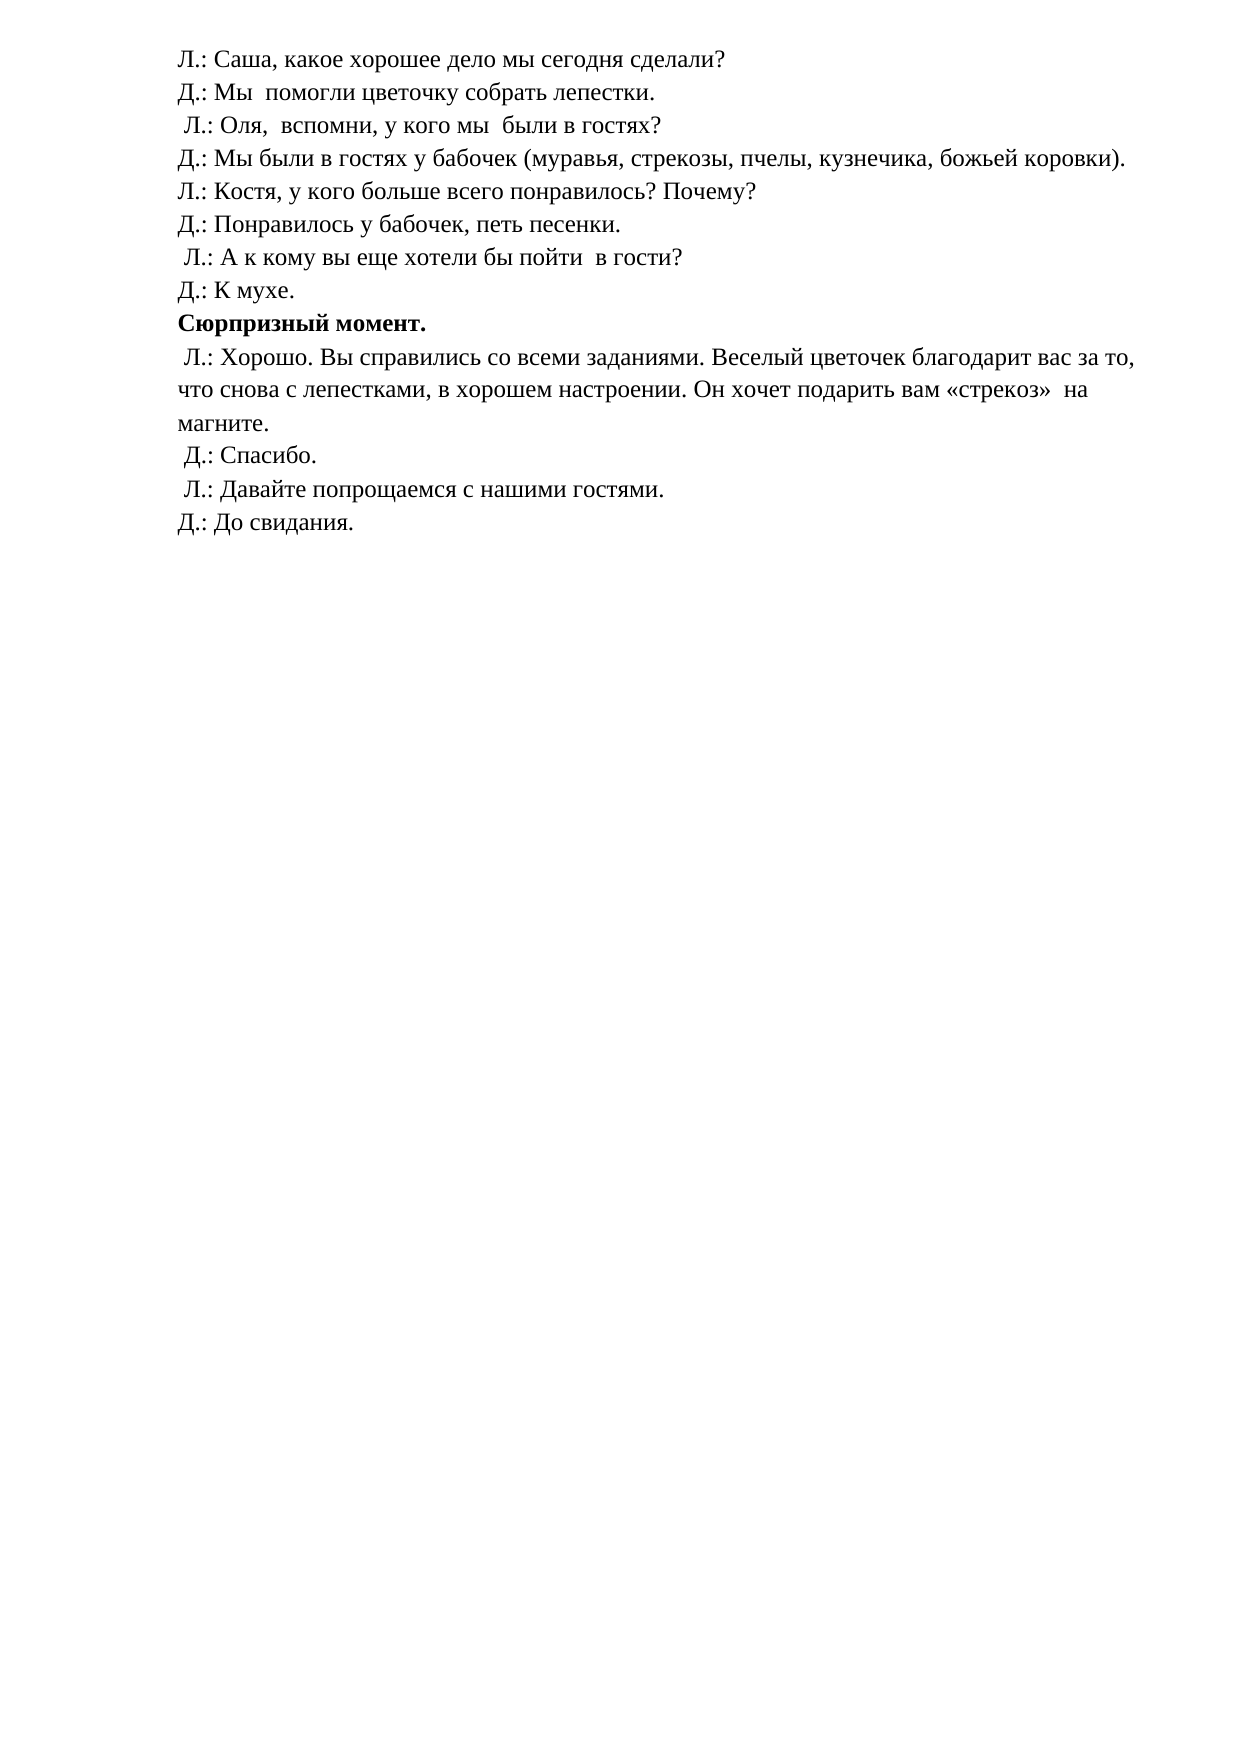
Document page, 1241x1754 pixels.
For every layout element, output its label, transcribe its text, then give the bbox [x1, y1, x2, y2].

text Л.: А к кому вы еще хотели бы пойти в гости? [177, 242, 1152, 271]
text Сюрпризный момент. [177, 308, 1152, 337]
text Л.: Саша, какое хорошее дело мы сегодня сделали? [177, 44, 1152, 73]
text Д.: Мы были в гостях у бабочек (муравья, стрекозы, пчелы, кузнечика, божьей коровки). Л.: Костя, у кого больше всего понравилось? Почему? [177, 143, 1152, 205]
text Д.: Понравилось у бабочек, петь песенки. [177, 209, 1152, 238]
text Д.: К мухе. [177, 276, 1152, 304]
text Л.: Оля, вспомни, у кого мы были в гостях? [177, 110, 1152, 139]
text Д.: До свидания. [177, 507, 1152, 535]
text Д.: Мы помогли цветочку собрать лепестки. [177, 77, 1152, 106]
text Д.: Спасибо. [177, 441, 1152, 469]
text Л.: Давайте попрощаемся с нашими гостями. [177, 474, 1152, 502]
text Л.: Хорошо. Вы справились со всеми заданиями. Веселый цветочек благодарит вас за то, что снова с лепестками, в хорошем настроении. Он хочет подарить вам «стрекоз» на магните. [177, 342, 1152, 436]
